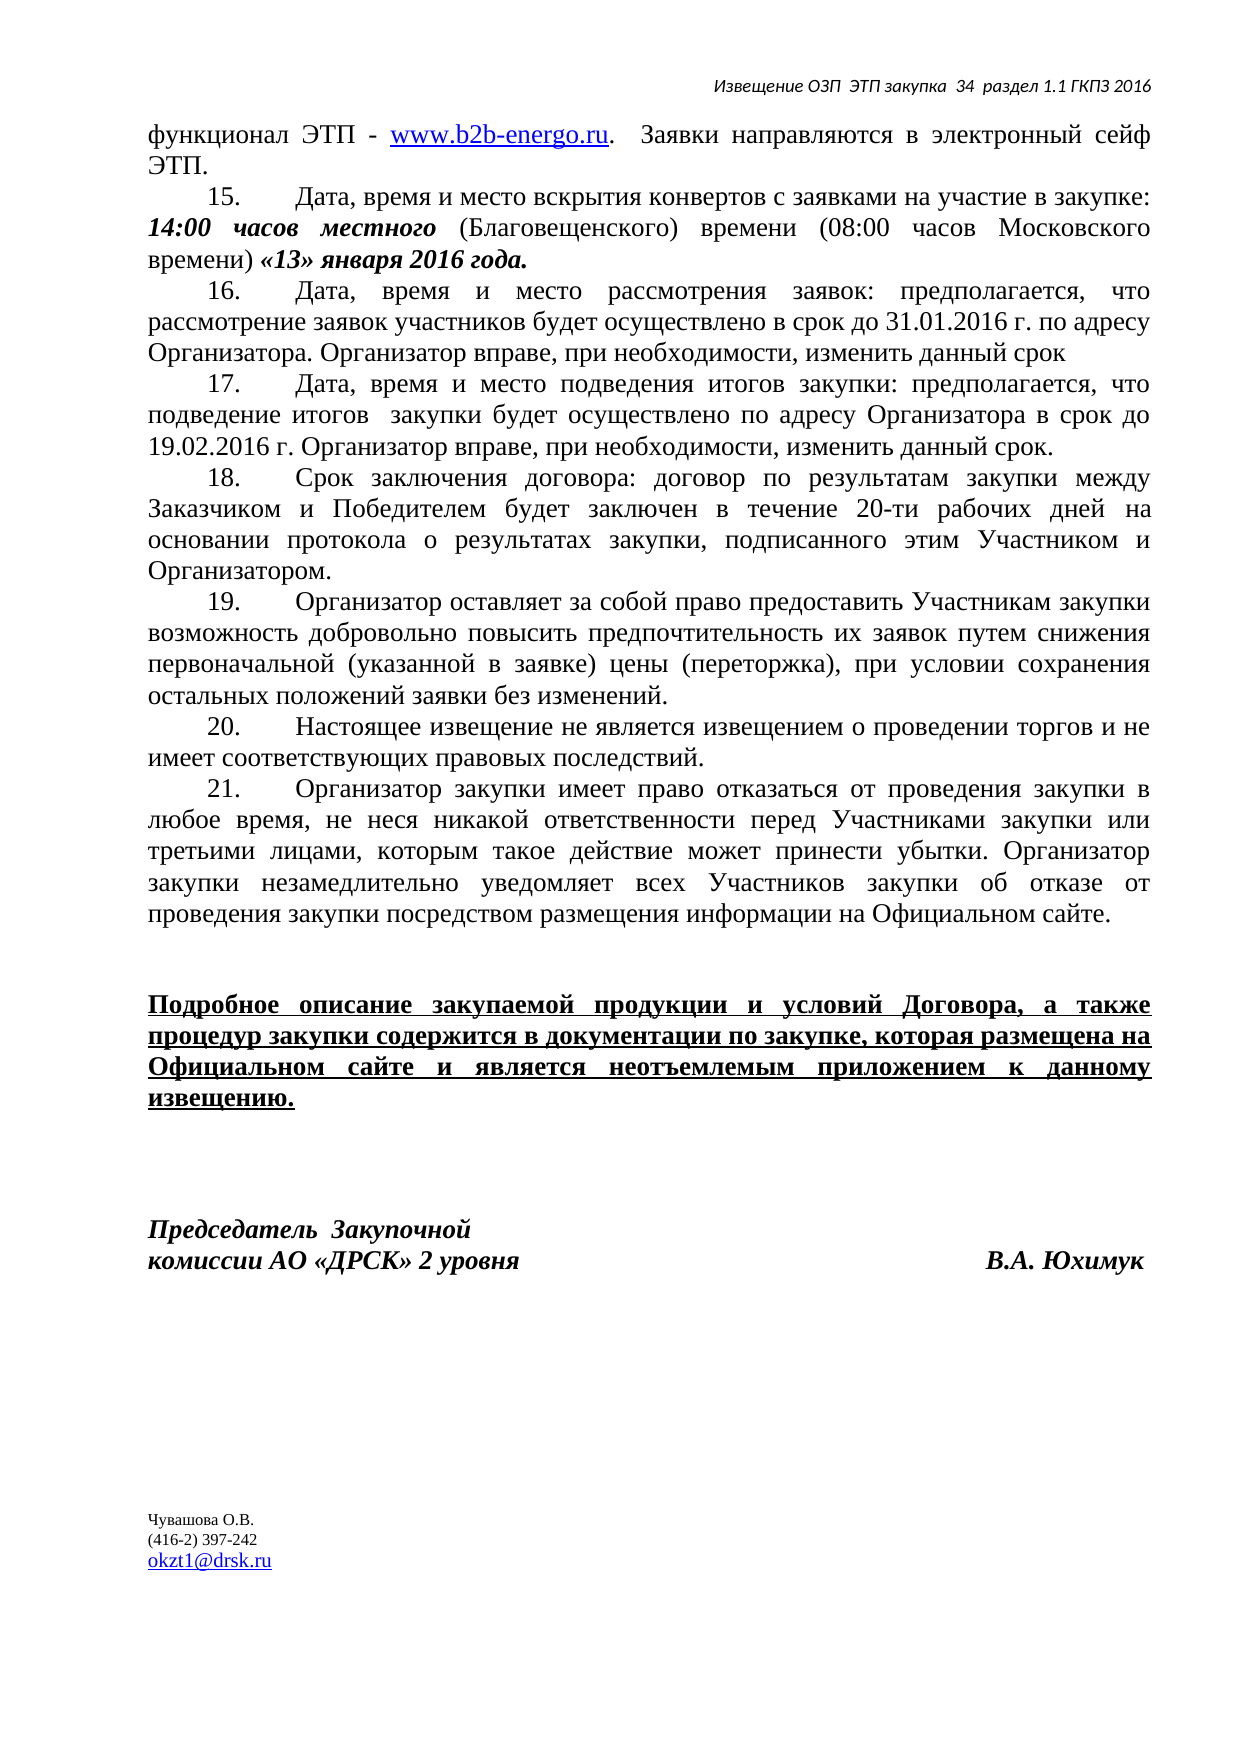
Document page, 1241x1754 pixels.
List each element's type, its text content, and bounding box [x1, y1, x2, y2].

list Организатор закупки имеет право отказаться от проведения закупки в любое время, не неся никакой ответственности перед Участниками закупки или третьими лицами, которым такое действие может принести убытки. Организатор закупки незамедлительно уведомляет всех Участников закупки об отказе от проведения закупки посредством размещения информации на Официальном сайте. [148, 772, 1152, 928]
text Подробное описание закупаемой продукции и условий Договора, а также процедур закупки содержится в документации по закупке, которая размещена на Официальном сайте и является неотъемлемым приложением к данному извещению. [148, 1079, 1152, 1112]
list Настоящее извещение не является извещением о проведении торгов и не имеет соответствующих правовых последствий. [148, 710, 1152, 772]
text Подробное описание закупаемой продукции и условий Договора, а также процедур закупки содержится в документации по закупке, которая размещена на Официальном сайте и является неотъемлемым приложением к данному извещению. [148, 1048, 1152, 1077]
text Чувашова О.В. [148, 1510, 1152, 1529]
list Дата, время и место вскрытия конвертов с заявками на участие в закупке: 14:00 часов местного (Благовещенского) времени (08:00 часов Московского времени) «13» января 2016 года. [148, 180, 1152, 274]
list Организатор оставляет за собой право предоставить Участникам закупки возможность добровольно повысить предпочтительность их заявок путем снижения первоначальной (указанной в заявке) цены (переторжка), при условии сохранения остальных положений заявки без изменений. [148, 585, 1152, 710]
list Дата, время и место подведения итогов закупки: предполагается, что подведение итогов закупки будет осуществлено по адресу Организатора в срок до 19.02.2016 г. Организатор вправе, при необходимости, изменить данный срок. [148, 367, 1152, 461]
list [148, 118, 1152, 180]
text Председатель Закупочной [148, 1213, 1152, 1244]
text Подробное описание закупаемой продукции и условий Договора, а также процедур закупки содержится в документации по закупке, которая размещена на Официальном сайте и является неотъемлемым приложением к данному извещению. [148, 988, 1152, 1015]
text (416-2) 397-242 [148, 1529, 1152, 1548]
text Подробное описание закупаемой продукции и условий Договора, а также процедур закупки содержится в документации по закупке, которая размещена на Официальном сайте и является неотъемлемым приложением к данному извещению. [148, 1016, 1152, 1046]
list Срок заключения договора: договор по результатам закупки между Заказчиком и Победителем будет заключен в течение 20-ти рабочих дней на основании протокола о результатах закупки, подписанного этим Участником и Организатором. [148, 461, 1152, 585]
text комиссии АО «ДРСК» 2 уровня В.А. Юхимук [148, 1244, 1152, 1275]
text okzt1@drsk.ru [148, 1548, 1152, 1572]
list Дата, время и место рассмотрения заявок: предполагается, что рассмотрение заявок участников будет осуществлено в срок до 31.01.2016 г. по адресу Организатора. Организатор вправе, при необходимости, изменить данный срок [148, 274, 1152, 367]
